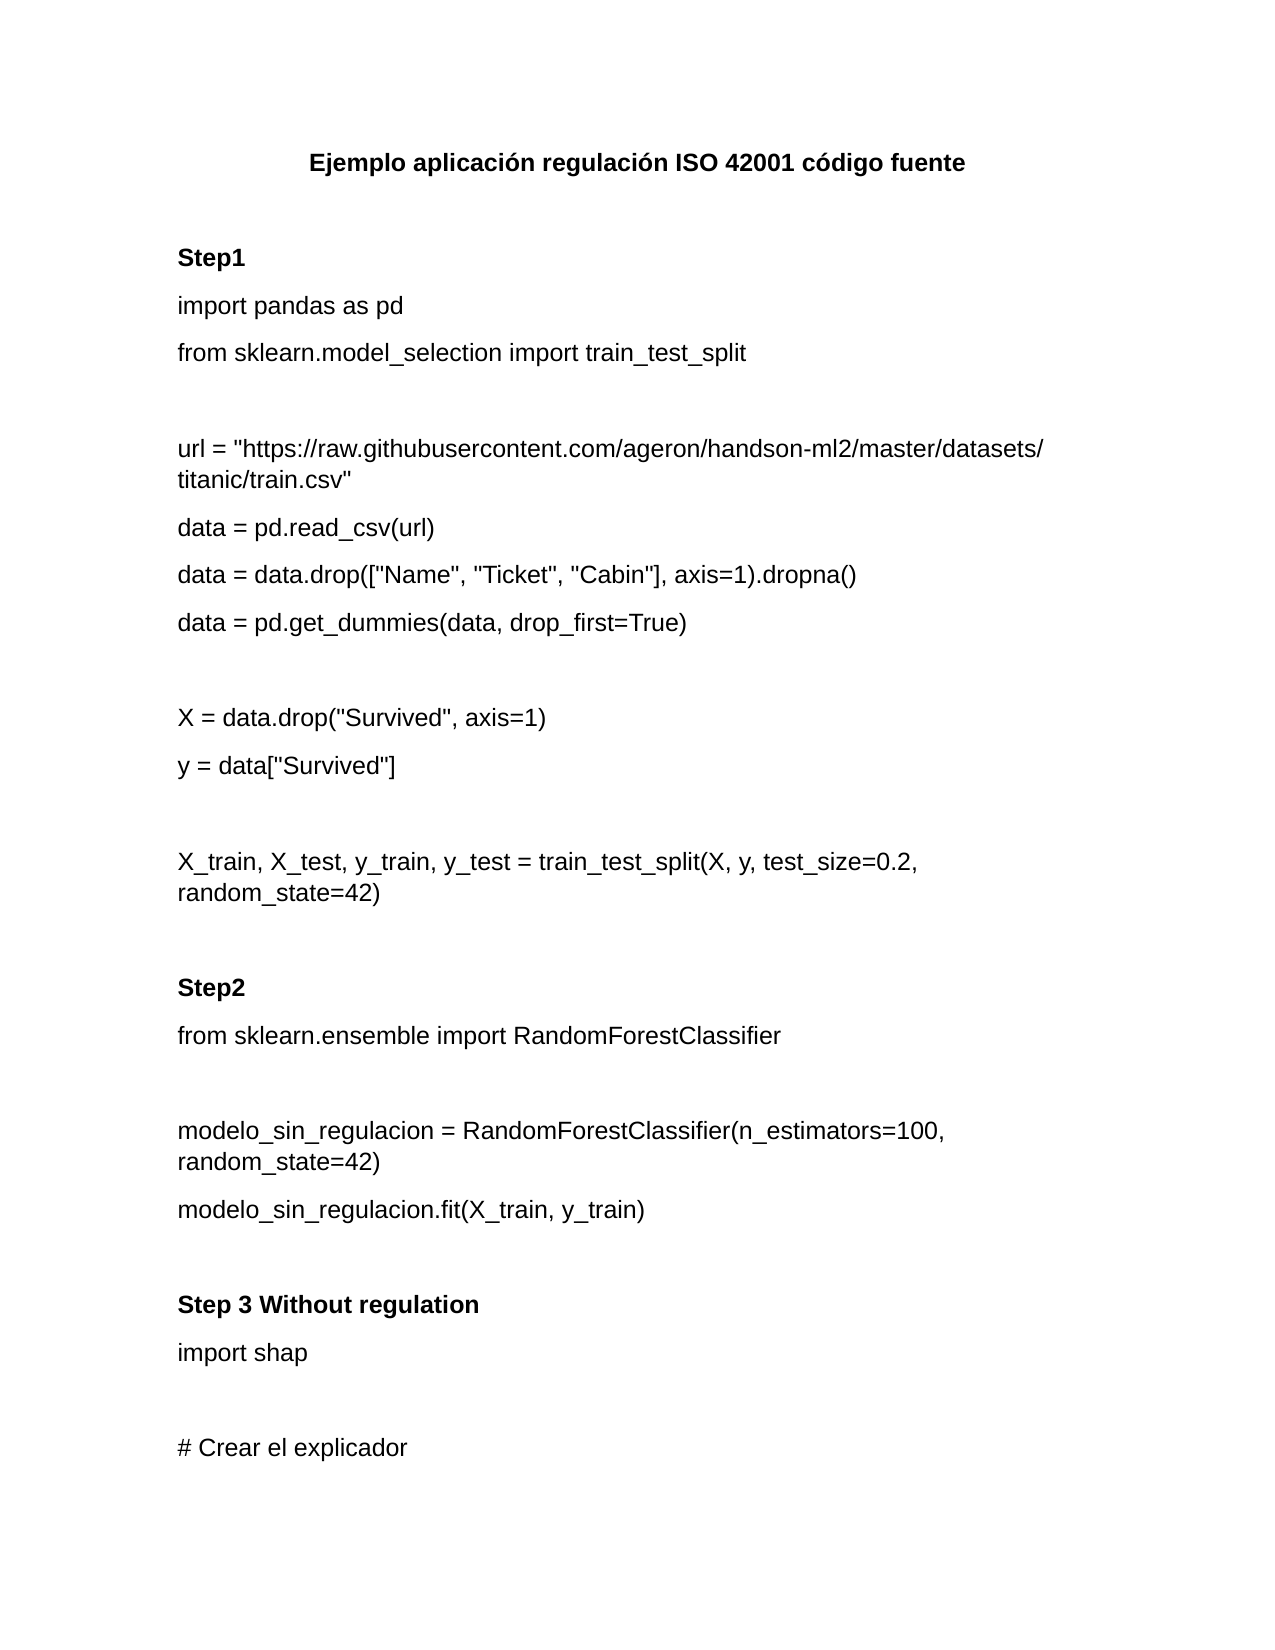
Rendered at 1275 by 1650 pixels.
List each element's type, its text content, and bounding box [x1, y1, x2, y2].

text Step1 [177, 243, 1098, 272]
text import pandas as pd [177, 291, 1098, 319]
text from sklearn.model_selection import train_test_split [177, 338, 1098, 367]
text X = data.drop("Survived", axis=1) [177, 703, 1098, 732]
text X_train, X_test, y_train, y_test = train_test_split(X, y, test_size=0.2, random_state=42) [177, 847, 1098, 906]
text from sklearn.ensemble import RandomForestClassifier [177, 1021, 1098, 1049]
text modelo_sin_regulacion = RandomForestClassifier(n_estimators=100, random_state=42) [177, 1116, 1098, 1176]
text # Crear el explicador [177, 1433, 1098, 1462]
text data = data.drop(["Name", "Ticket", "Cabin"], axis=1).dropna() [177, 560, 1098, 589]
text data = pd.read_csv(url) [177, 513, 1098, 541]
text url = "https://raw.githubusercontent.com/ageron/handson-ml2/master/datasets/titanic/train.csv" [177, 434, 1098, 494]
text y = data["Survived"] [177, 751, 1098, 780]
text Ejemplo aplicación regulación ISO 42001 código fuente [177, 148, 1098, 176]
text Step 3 Without regulation [177, 1290, 1098, 1319]
text data = pd.get_dummies(data, drop_first=True) [177, 608, 1098, 637]
text import shap [177, 1338, 1098, 1367]
text Step2 [177, 973, 1098, 1002]
text modelo_sin_regulacion.fit(X_train, y_train) [177, 1195, 1098, 1224]
